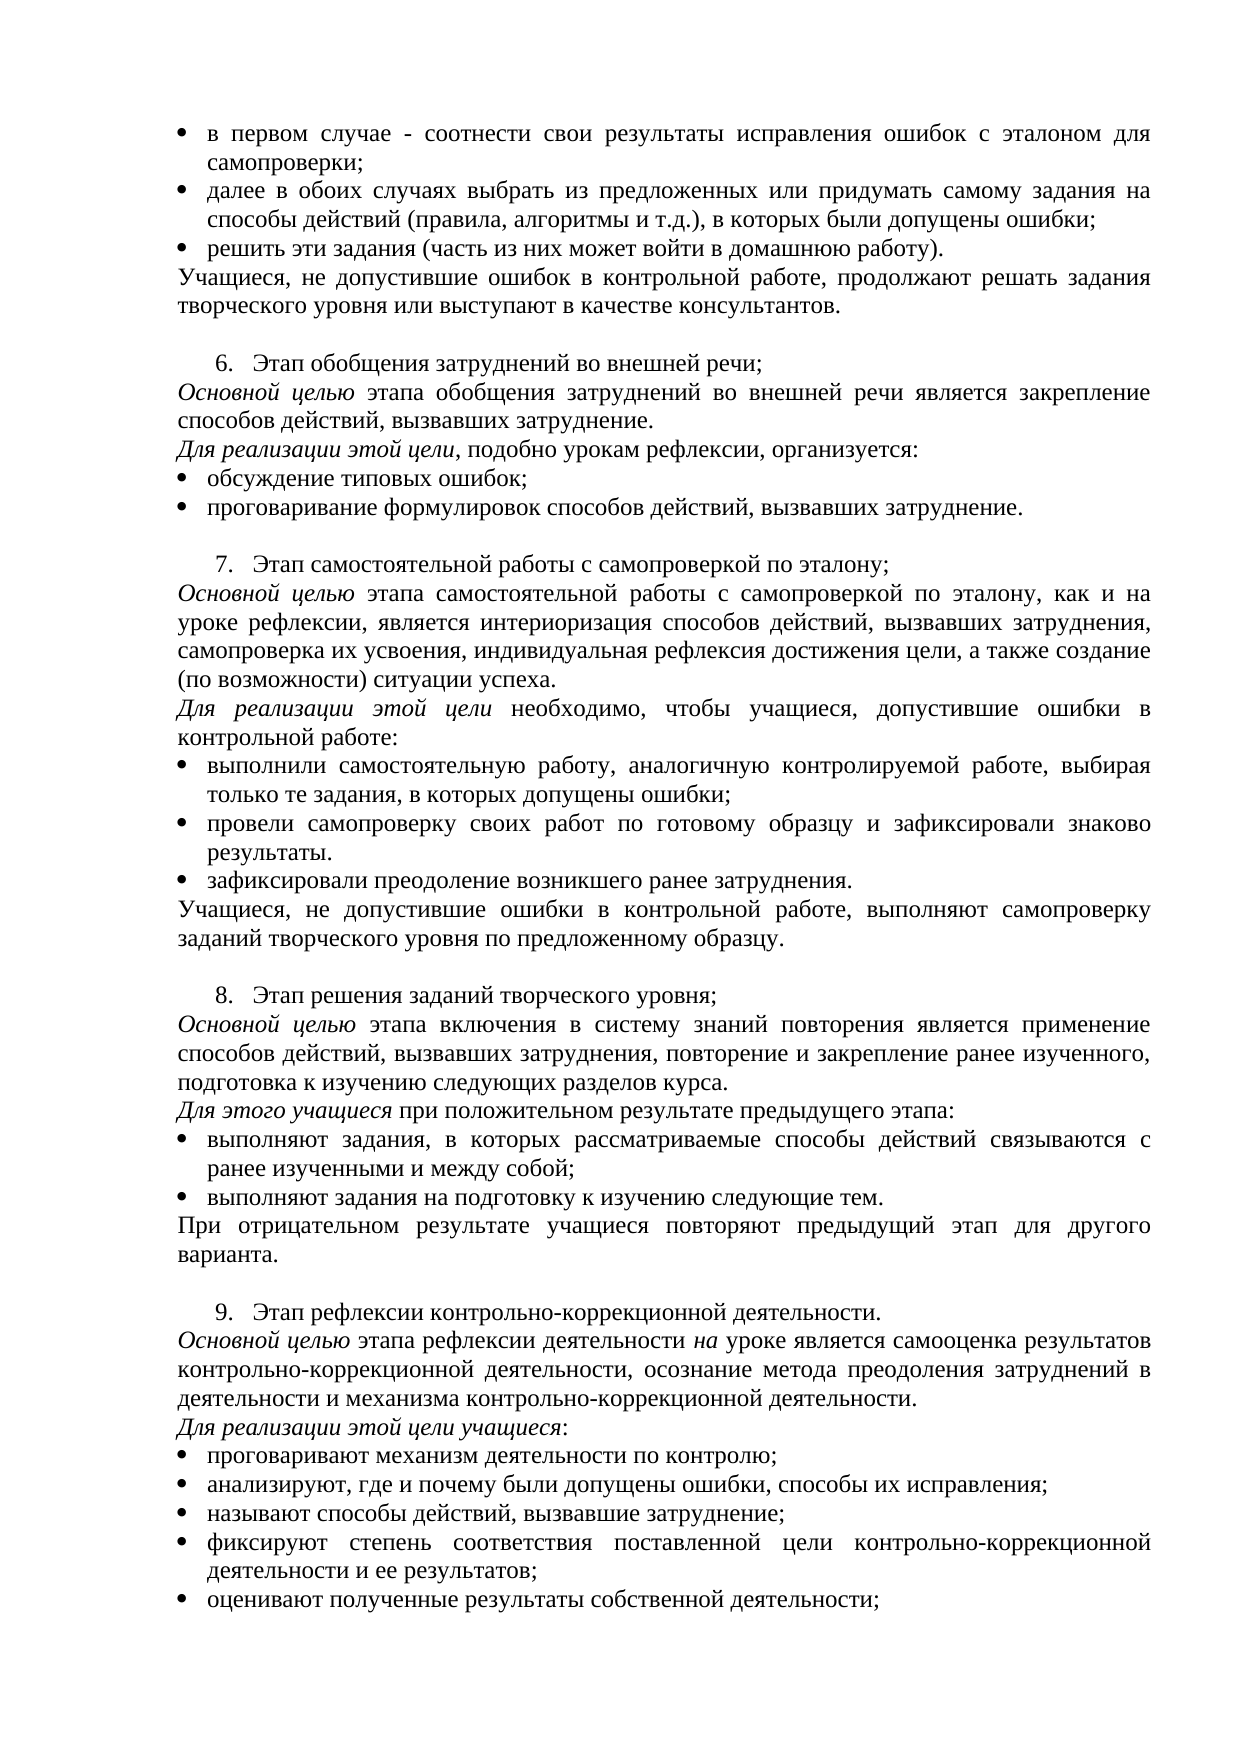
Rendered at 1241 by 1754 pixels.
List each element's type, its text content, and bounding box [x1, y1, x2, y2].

text Для этого учащиеся при положительном результате предыдущего этапа: [177, 1096, 1152, 1124]
list оценивают полученные результаты собственной деятельности; [177, 1584, 1152, 1613]
list выполнили самостоятельную работу, аналогичную контролируемой работе, выбирая только те задания, в которых допущены ошибки; [177, 751, 1152, 808]
text Основной целью этапа самостоятельной работы с самопроверкой по эталону, как и на уроке рефлексии, является интериоризация способов действий, вызвавших затруднения, самопроверка их усвоения, индивидуальная рефлексия достижения цели, а также создание (по возможности) ситуации успеха. [177, 578, 1152, 693]
list анализируют, где и почему были допущены ошибки, способы их исправления; [177, 1469, 1152, 1498]
list фиксируют степень соответствия поставленной цели контрольно-коррекционной деятельности и ее результатов; [177, 1527, 1152, 1584]
list Этап самостоятельной работы с самопроверкой по эталону; [215, 549, 1152, 578]
list выполняют задания, в которых рассматриваемые способы действий связываются с ранее изученными и между собой; [177, 1124, 1152, 1182]
list Этап обобщения затруднений во внешней речи; [215, 348, 1152, 377]
list зафиксировали преодоление возникшего ранее затруднения. [177, 866, 1152, 894]
list обсуждение типовых ошибок; [177, 463, 1152, 492]
list провели самопроверку своих работ по готовому образцу и зафиксировали знаково результаты. [177, 808, 1152, 866]
list Этап решения заданий творческого уровня; [215, 981, 1152, 1009]
text Учащиеся, не допустившие ошибки в контрольной работе, выполняют самопроверку заданий творческого уровня по предложенному образцу. [177, 894, 1152, 952]
text Для реализации этой цели необходимо, чтобы учащиеся, допустившие ошибки в контрольной работе: [177, 693, 1152, 751]
list решить эти задания (часть из них может войти в домашнюю работу). [177, 233, 1152, 262]
text При отрицательном результате учащиеся повторяют предыдущий этап для другого варианта. [177, 1211, 1152, 1268]
list далее в обоих случаях выбрать из предложенных или придумать самому задания на способы действий (правила, алгоритмы и т.д.), в которых были допущены ошибки; [177, 176, 1152, 233]
list называют способы действий, вызвавшие затруднение; [177, 1498, 1152, 1527]
text Для реализации этой цели, подобно урокам рефлексии, организуется: [177, 434, 1152, 463]
text Основной целью этапа обобщения затруднений во внешней речи является закрепление способов действий, вызвавших затруднение. [177, 377, 1152, 434]
list проговаривают механизм деятельности по контролю; [177, 1441, 1152, 1469]
list выполняют задания на подготовку к изучению следующие тем. [177, 1182, 1152, 1211]
text Для реализации этой цели учащиеся: [177, 1412, 1152, 1441]
text Основной целью этапа рефлексии деятельности на уроке является самооценка результатов контрольно-коррекционной деятельности, осознание метода преодоления затруднений в деятельности и механизма контрольно-коррекционной деятельности. [177, 1326, 1152, 1412]
list Этап рефлексии контрольно-коррекционной деятельности. [215, 1297, 1152, 1326]
list в первом случае - соотнести свои результаты исправления ошибок с эталоном для самопроверки; [177, 118, 1152, 176]
text Учащиеся, не допустившие ошибок в контрольной работе, продолжают решать задания творческого уровня или выступают в качестве консультантов. [177, 262, 1152, 319]
list проговаривание формулировок способов действий, вызвавших затруднение. [177, 492, 1152, 521]
text Основной целью этапа включения в систему знаний повторения является применение способов действий, вызвавших затруднения, повторение и закрепление ранее изученного, подготовка к изучению следующих разделов курса. [177, 1009, 1152, 1096]
